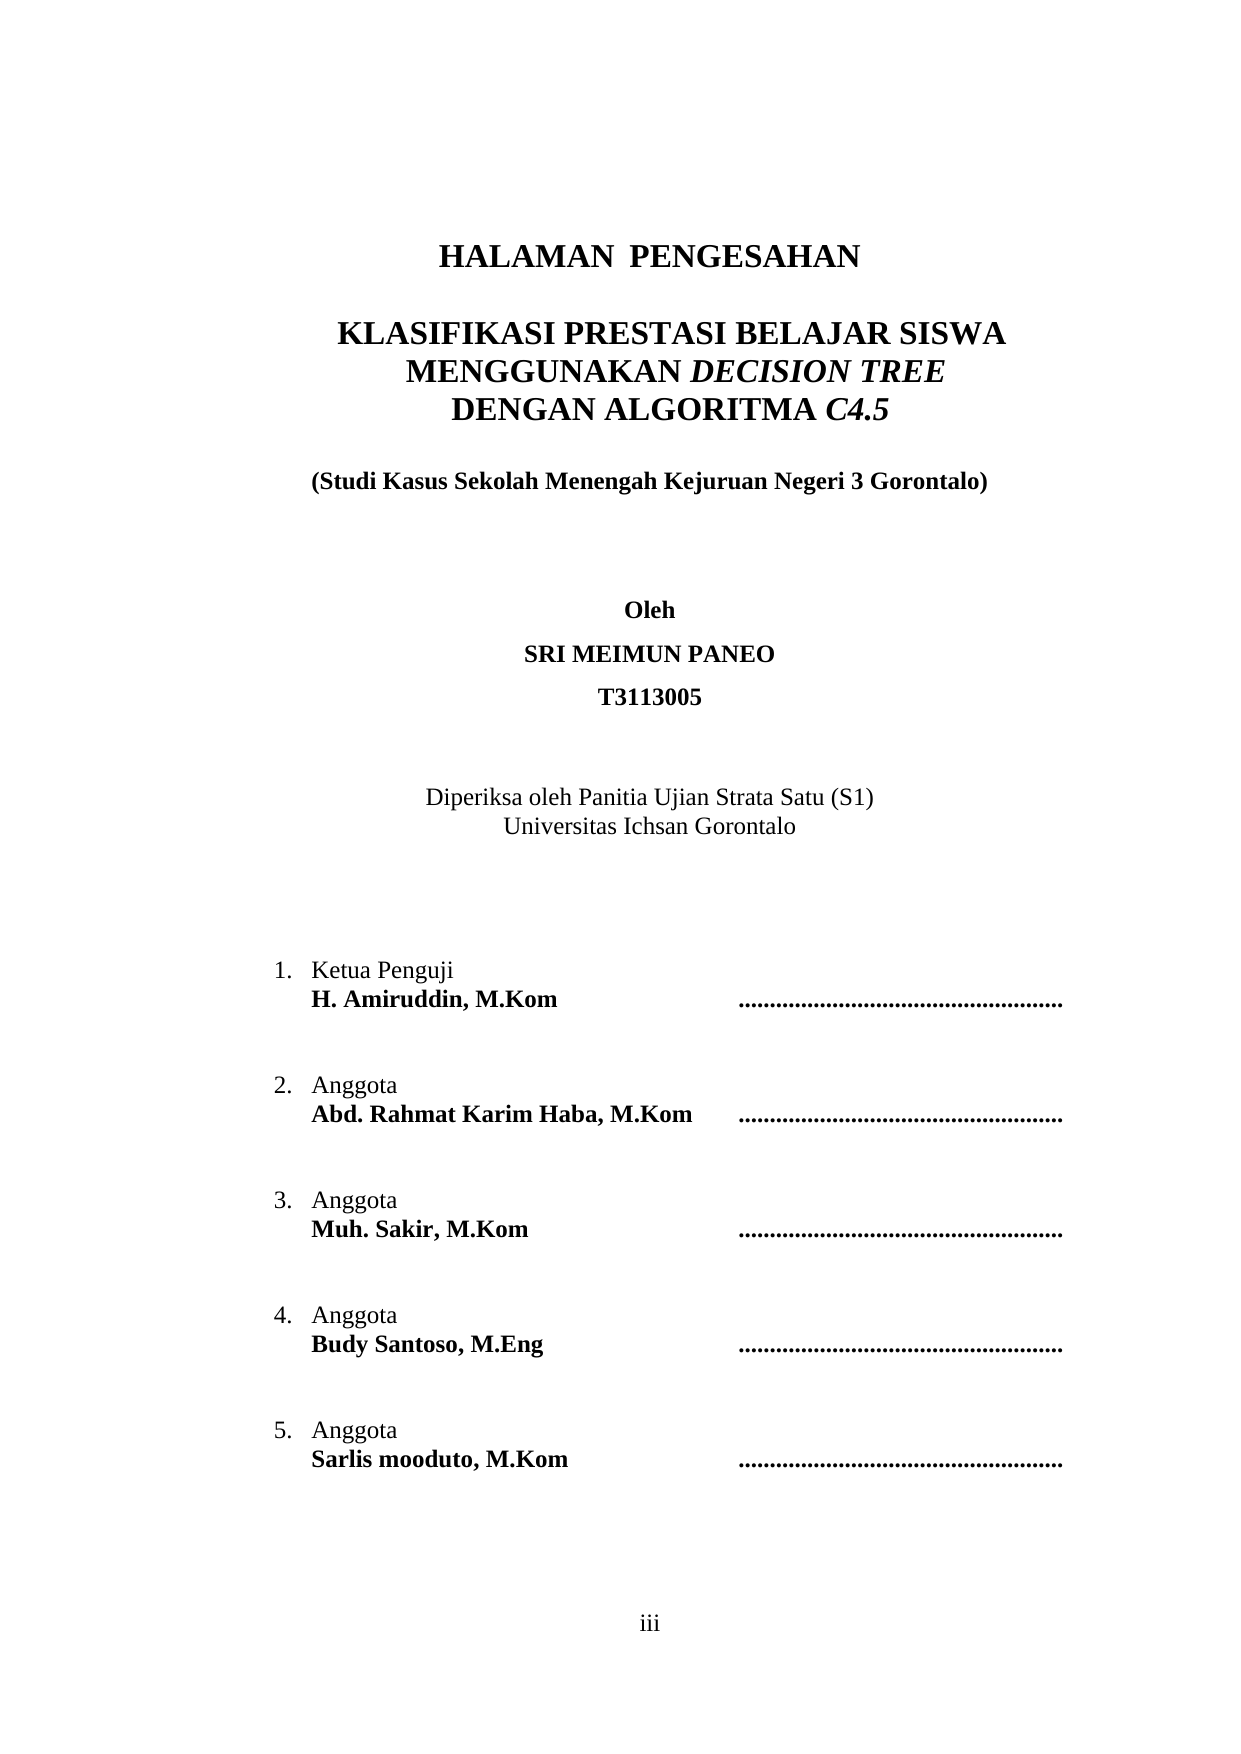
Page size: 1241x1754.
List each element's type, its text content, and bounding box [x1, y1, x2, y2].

text Muh. Sakir, M.Kom .................................................... [311, 1214, 1063, 1242]
text SRI MEIMUN PANEO [236, 639, 1063, 667]
text (Studi Kasus Sekolah Menengah Kejuruan Negeri 3 Gorontalo) [192, 466, 1107, 495]
list Ketua Penguji [274, 955, 1063, 984]
text Universitas Ichsan Gorontalo [236, 811, 1063, 840]
text KLASIFIKASI PRESTASI BELAJAR SISWA [236, 313, 1107, 351]
text MENGGUNAKAN DECISION TREE [236, 351, 1107, 389]
text HALAMAN PENGESAHAN [236, 236, 1063, 274]
list Anggota [274, 1185, 1063, 1214]
text Diperiksa oleh Panitia Ujian Strata Satu (S1) [236, 782, 1063, 811]
list Anggota [274, 1070, 1063, 1099]
text T3113005 [236, 682, 1063, 711]
text Sarlis mooduto, M.Kom .................................................... [311, 1444, 1063, 1472]
text Oleh [236, 596, 1063, 624]
list Anggota [274, 1300, 1063, 1329]
text DENGAN ALGORITMA C4.5 [236, 389, 1107, 428]
text H. Amiruddin, M.Kom .................................................... [311, 984, 1063, 1012]
list Anggota [274, 1415, 1063, 1444]
text Budy Santoso, M.Eng .................................................... [311, 1329, 1063, 1357]
text Abd. Rahmat Karim Haba, M.Kom .................................................... [311, 1099, 1063, 1127]
